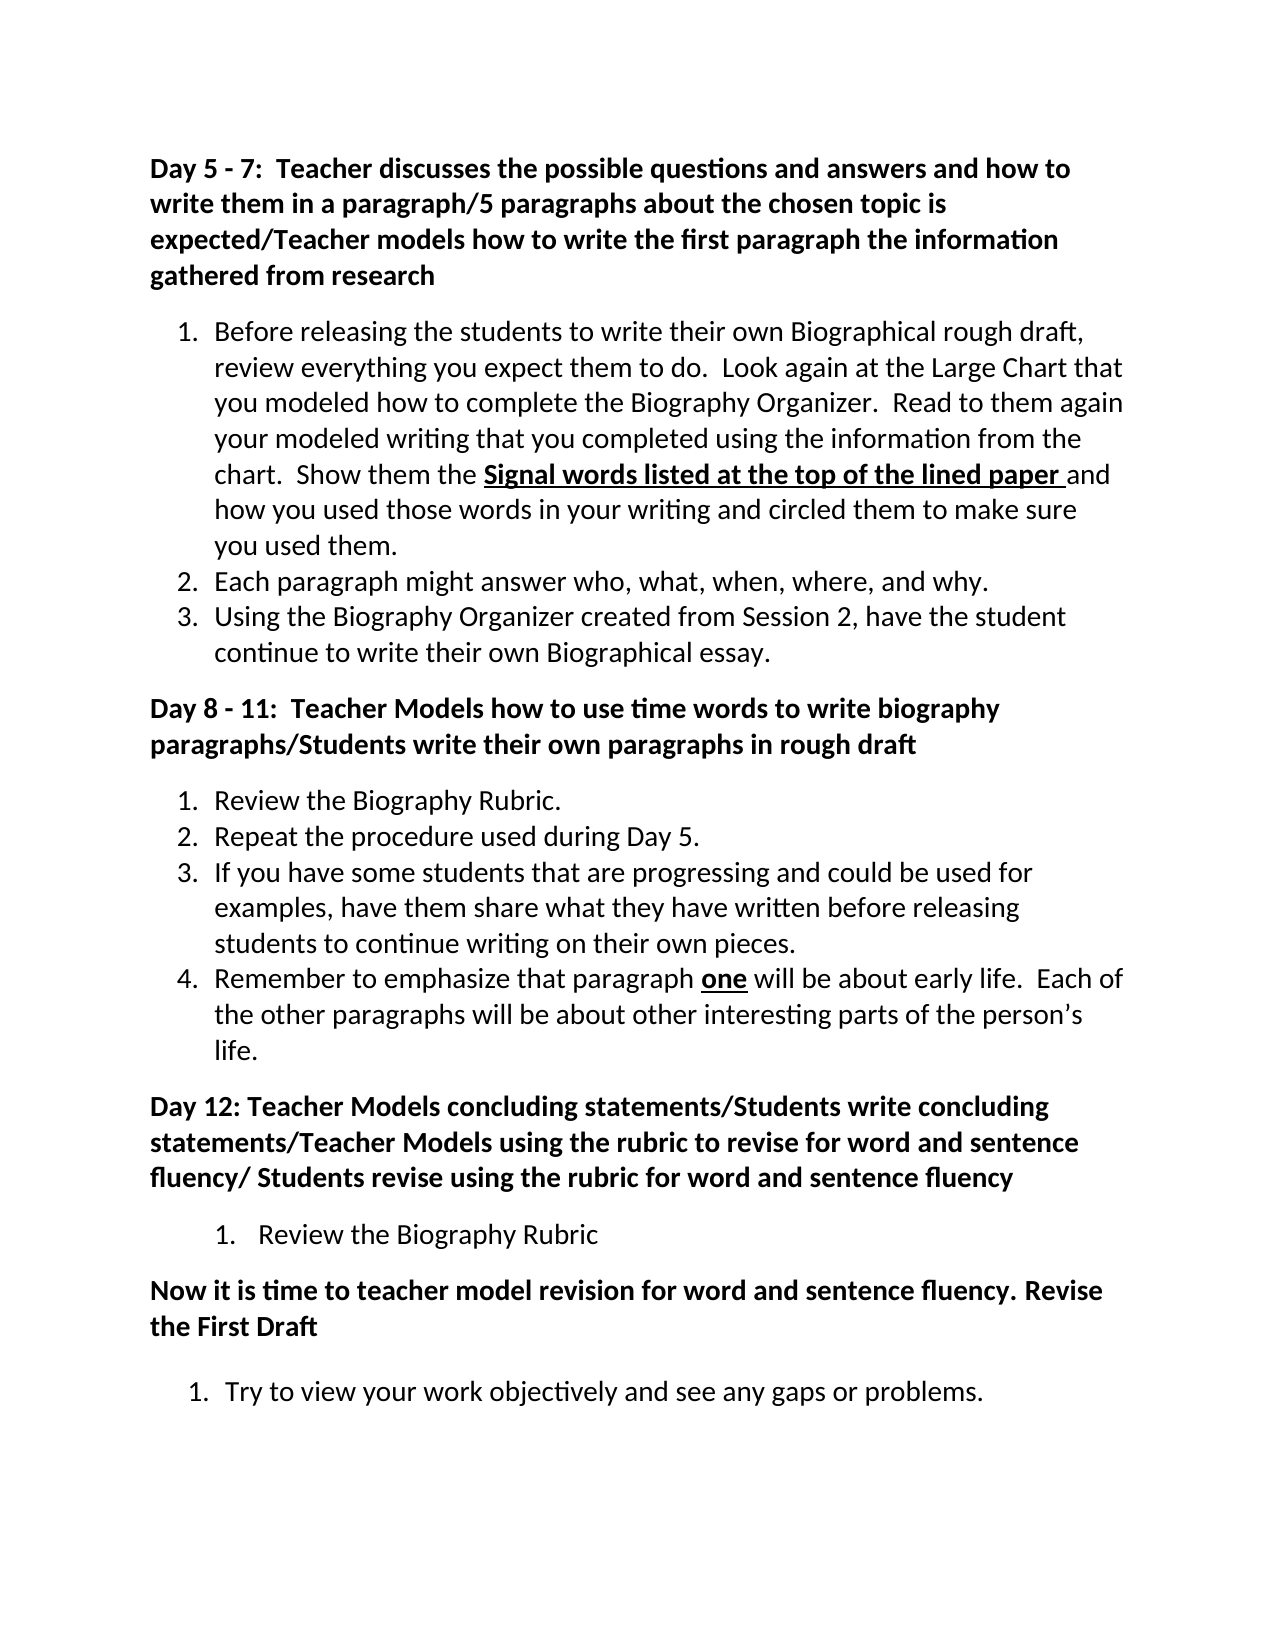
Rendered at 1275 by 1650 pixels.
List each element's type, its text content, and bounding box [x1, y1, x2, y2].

list Try to view your work objectively and see any gaps or problems. [187, 1373, 1125, 1408]
list If you have some students that are progressing and could be used for examples, have them share what they have written before releasing students to continue writing on their own pieces. [177, 854, 1125, 961]
list Remember to emphasize that paragraph one will be about early life. Each of the other paragraphs will be about other interesting parts of the person’s life. [177, 961, 1125, 1067]
text Day 12: Teacher Models concluding statements/Students write concluding statements/Teacher Models using the rubric to revise for word and sentence fluency/ Students revise using the rubric for word and sentence fluency [150, 1088, 1125, 1195]
text Day 5 - 7: Teacher discusses the possible questions and answers and how to write them in a paragraph/5 paragraphs about the chosen topic is expected/Teacher models how to write the first paragraph the information gathered from research [150, 150, 1125, 292]
subtitle Now it is time to teacher model revision for word and sentence fluency. Revise the First Draft [150, 1272, 1125, 1344]
list Using the Biography Organizer created from Session 2, have the student continue to write their own Biographical essay. [177, 598, 1125, 669]
list Review the Biography Rubric [214, 1216, 1125, 1252]
list Each paragraph might answer who, what, when, where, and why. [177, 563, 1125, 598]
text Day 8 - 11: Teacher Models how to use time words to write biography paragraphs/Students write their own paragraphs in rough draft [150, 690, 1125, 762]
list Repeat the procedure used during Day 5. [177, 818, 1125, 854]
list Before releasing the students to write their own Biographical rough draft, review everything you expect them to do. Look again at the Large Chart that you modeled how to complete the Biography Organizer. Read to them again your modeled writing that you completed using the information from the chart. Show them the Signal words listed at the top of the lined paper and how you used those words in your writing and circled them to make sure you used them. [177, 313, 1125, 563]
list Review the Biography Rubric. [177, 782, 1125, 818]
